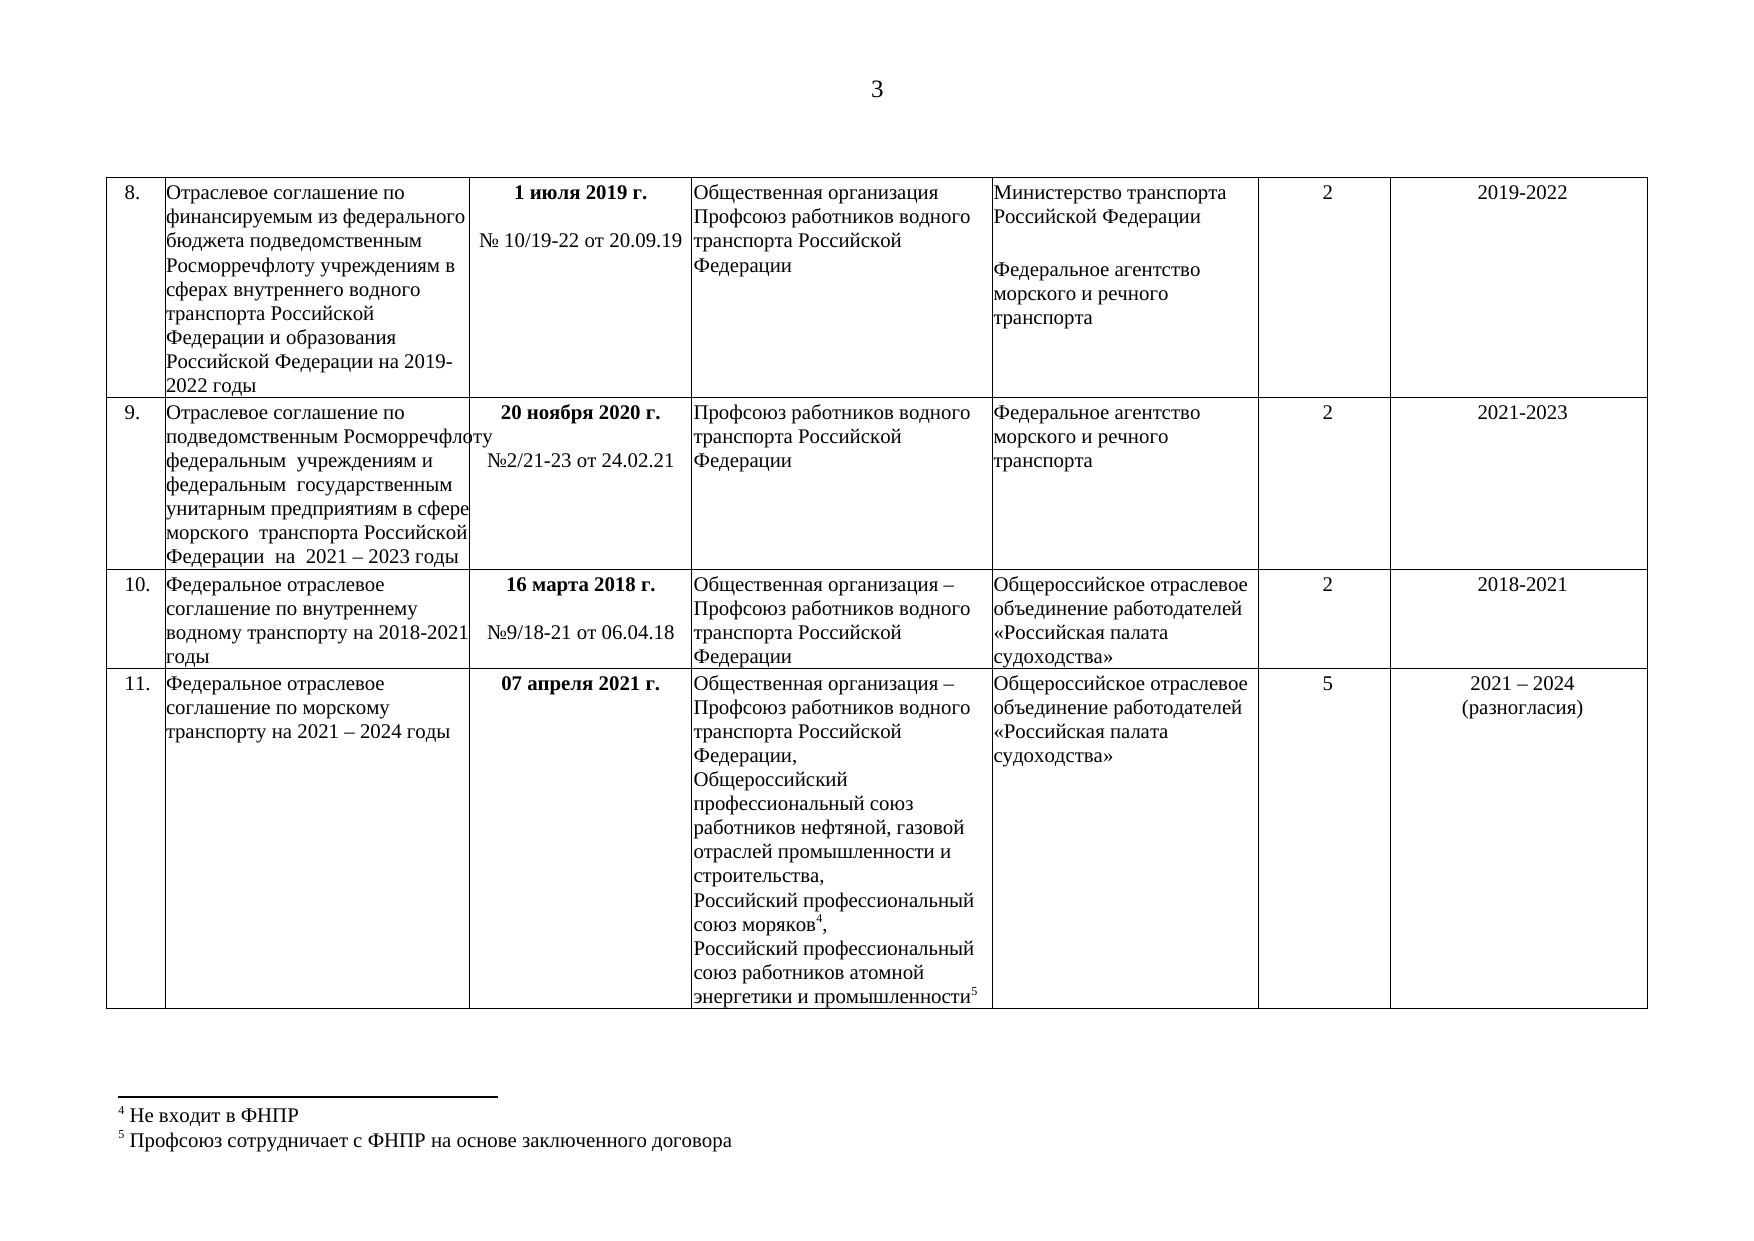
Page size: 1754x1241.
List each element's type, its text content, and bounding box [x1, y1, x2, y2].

table_cell 20 ноября 2020 г. №2/21-23 от 24.02.21 [470, 398, 691, 568]
table_cell 2 [1259, 570, 1390, 668]
table_cell Общественная организация – Профсоюз работников водного транспорта Российской Федерации [692, 570, 992, 668]
table_cell 1 июля 2019 г. № 10/19-22 от 20.09.19 [470, 178, 691, 397]
table_cell Общественная организация Профсоюз работников водного транспорта Российской Федерации [692, 178, 992, 397]
table_cell Общероссийское отраслевое объединение работодателей «Российская палата судоходства» [993, 570, 1258, 668]
table_cell [107, 398, 165, 568]
table_cell 2 [1259, 398, 1390, 568]
table_cell Общероссийское отраслевое объединение работодателей «Российская палата судоходства» [993, 669, 1258, 1008]
table_cell 2019-2022 [1391, 178, 1647, 397]
table_cell Общественная организация – Профсоюз работников водного транспорта Российской Федерации, Общероссийский профессиональный союз работников нефтяной, газовой отраслей промышленности и строительства, Российский профессиональный союз моряков, Российский профессиональный союз работников атомной энергетики и промышленности [692, 669, 992, 1008]
table_cell 5 [1259, 669, 1390, 1008]
table_cell 2 [1259, 178, 1390, 397]
table_cell [107, 178, 165, 397]
table_cell Профсоюз работников водного транспорта Российской Федерации [692, 398, 992, 568]
table_cell 2021-2023 [1391, 398, 1647, 568]
table_cell [107, 570, 165, 668]
table_cell Отраслевое соглашение по подведомственным Росморречфлоту федеральным учреждениям и федеральным государственным унитарным предприятиям в сфере морского транспорта Российской Федерации на 2021 – 2023 годы [166, 398, 469, 568]
table_cell 07 апреля 2021 г. [470, 669, 691, 1008]
table_cell Министерство транспорта Российской Федерации Федеральное агентство морского и речного транспорта [993, 178, 1258, 397]
table_cell [107, 669, 165, 1008]
table_cell Федеральное отраслевое соглашение по внутреннему водному транспорту на 2018-2021 годы [166, 570, 469, 668]
table_cell 16 марта 2018 г. №9/18-21 от 06.04.18 [470, 570, 691, 668]
table_cell Федеральное агентство морского и речного транспорта [993, 398, 1258, 568]
table_cell Отраслевое соглашение по финансируемым из федерального бюджета подведомственным Росморречфлоту учреждениям в сферах внутреннего водного транспорта Российской Федерации и образования Российской Федерации на 2019-2022 годы [166, 178, 469, 397]
table_cell 2021 – 2024 (разногласия) [1391, 669, 1647, 1008]
table_cell 2018-2021 [1391, 570, 1647, 668]
table_cell Федеральное отраслевое соглашение по морскому транспорту на 2021 – 2024 годы [166, 669, 469, 1008]
